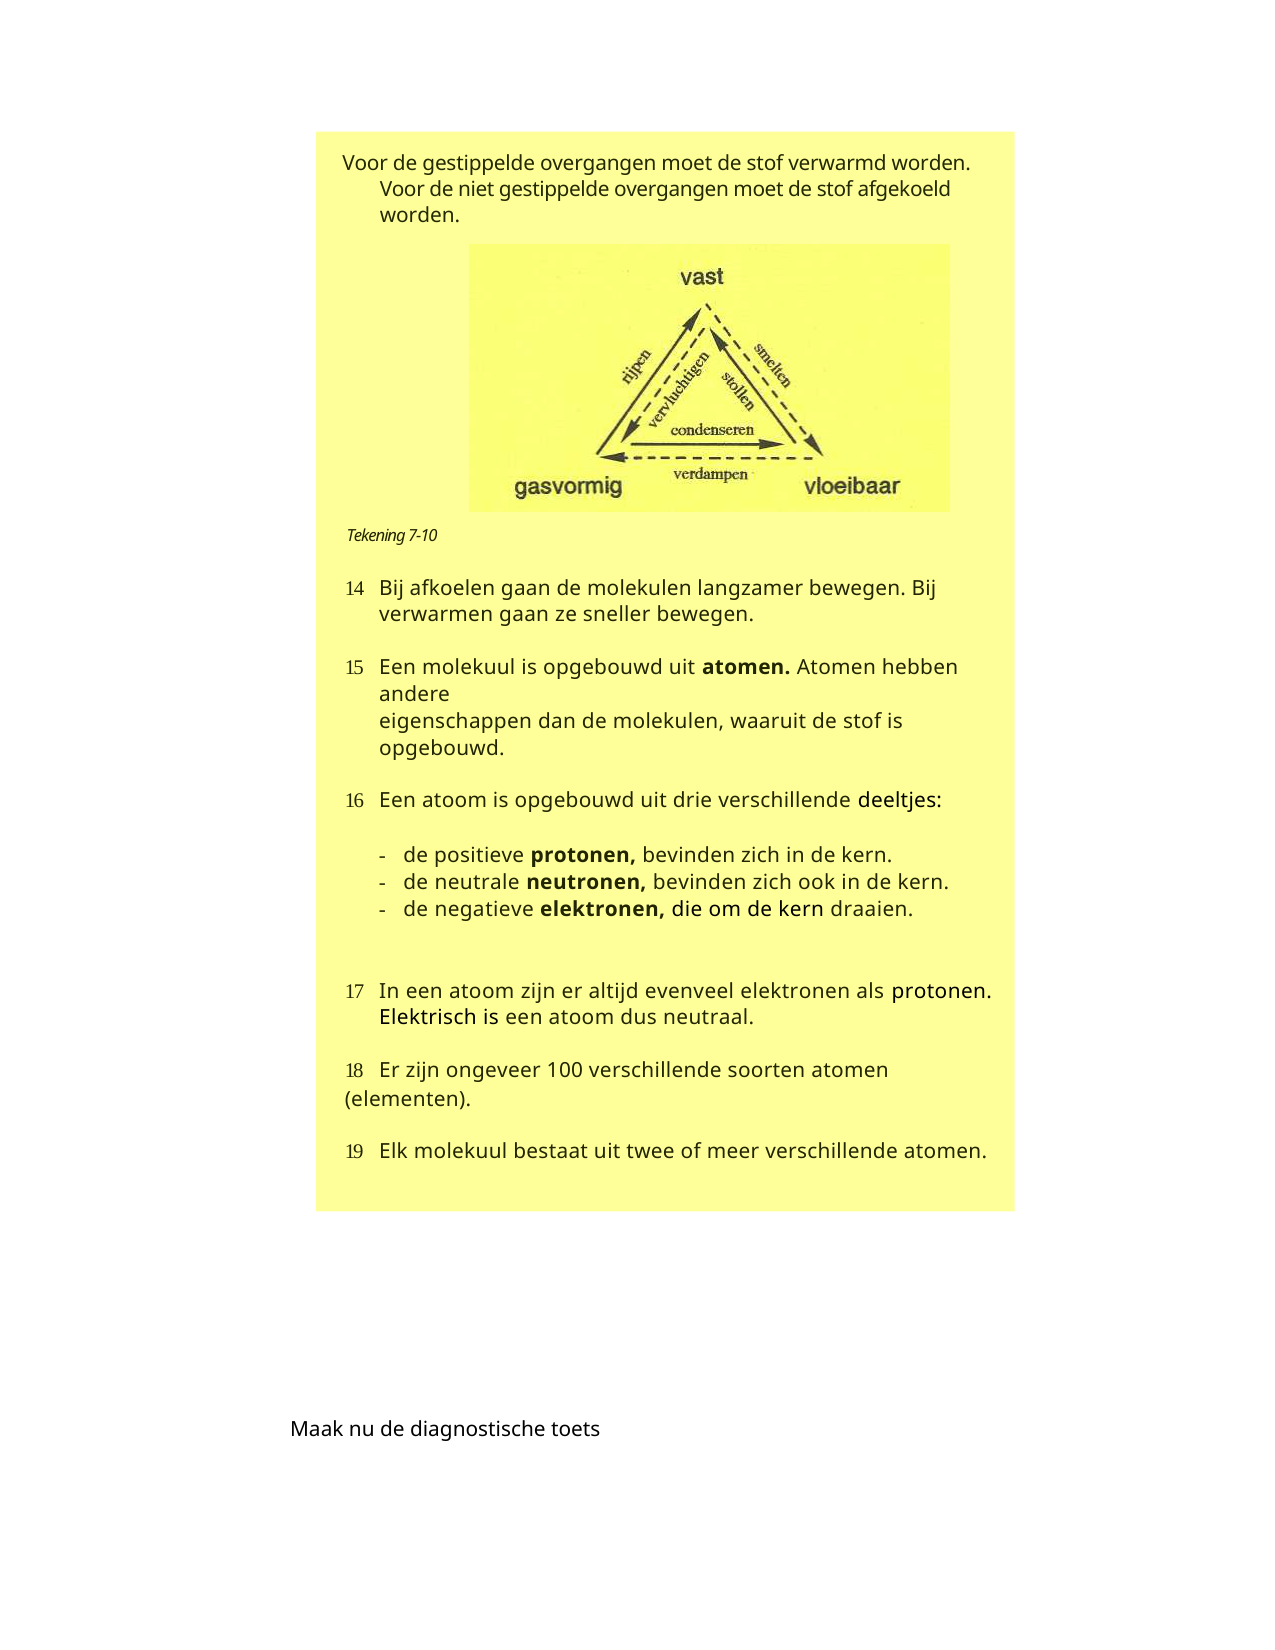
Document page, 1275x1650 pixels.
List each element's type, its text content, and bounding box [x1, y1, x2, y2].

list Elk molekuul bestaat uit twee of meer verschillende atomen. [344, 1136, 1012, 1165]
text Maak nu de diagnostische toets [290, 1414, 1050, 1443]
text Tekening 7-10 [346, 524, 1009, 546]
picture [468, 244, 951, 512]
list Er zijn ongeveer 100 verschillende soorten atomen (elementen). [344, 1056, 1012, 1112]
list Bij afkoelen gaan de molekulen langzamer bewegen. Bij verwarmen gaan ze sneller bewegen. [344, 574, 962, 627]
list Een molekuul is opgebouwd uit atomen. Atomen hebben andere eigenschappen dan de molekulen, waaruit de stof is opgebouwd. [344, 653, 1009, 761]
list de negatieve elektronen, die om de kern draaien. [378, 895, 1012, 922]
list In een atoom zijn er altijd evenveel elektronen als protonen. Elektrisch is een atoom dus neutraal. [344, 977, 1006, 1030]
list de positieve protonen, bevinden zich in de kern. [378, 841, 1012, 868]
list de neutrale neutronen, bevinden zich ook in de kern. [378, 868, 1012, 895]
text Voor de gestippelde overgangen moet de stof verwarmd worden. Voor de niet gestippelde overgangen moet de stof afgekoeld worden. [342, 150, 1009, 228]
list Een atoom is opgebouwd uit drie verschillende deeltjes: [344, 786, 1009, 813]
